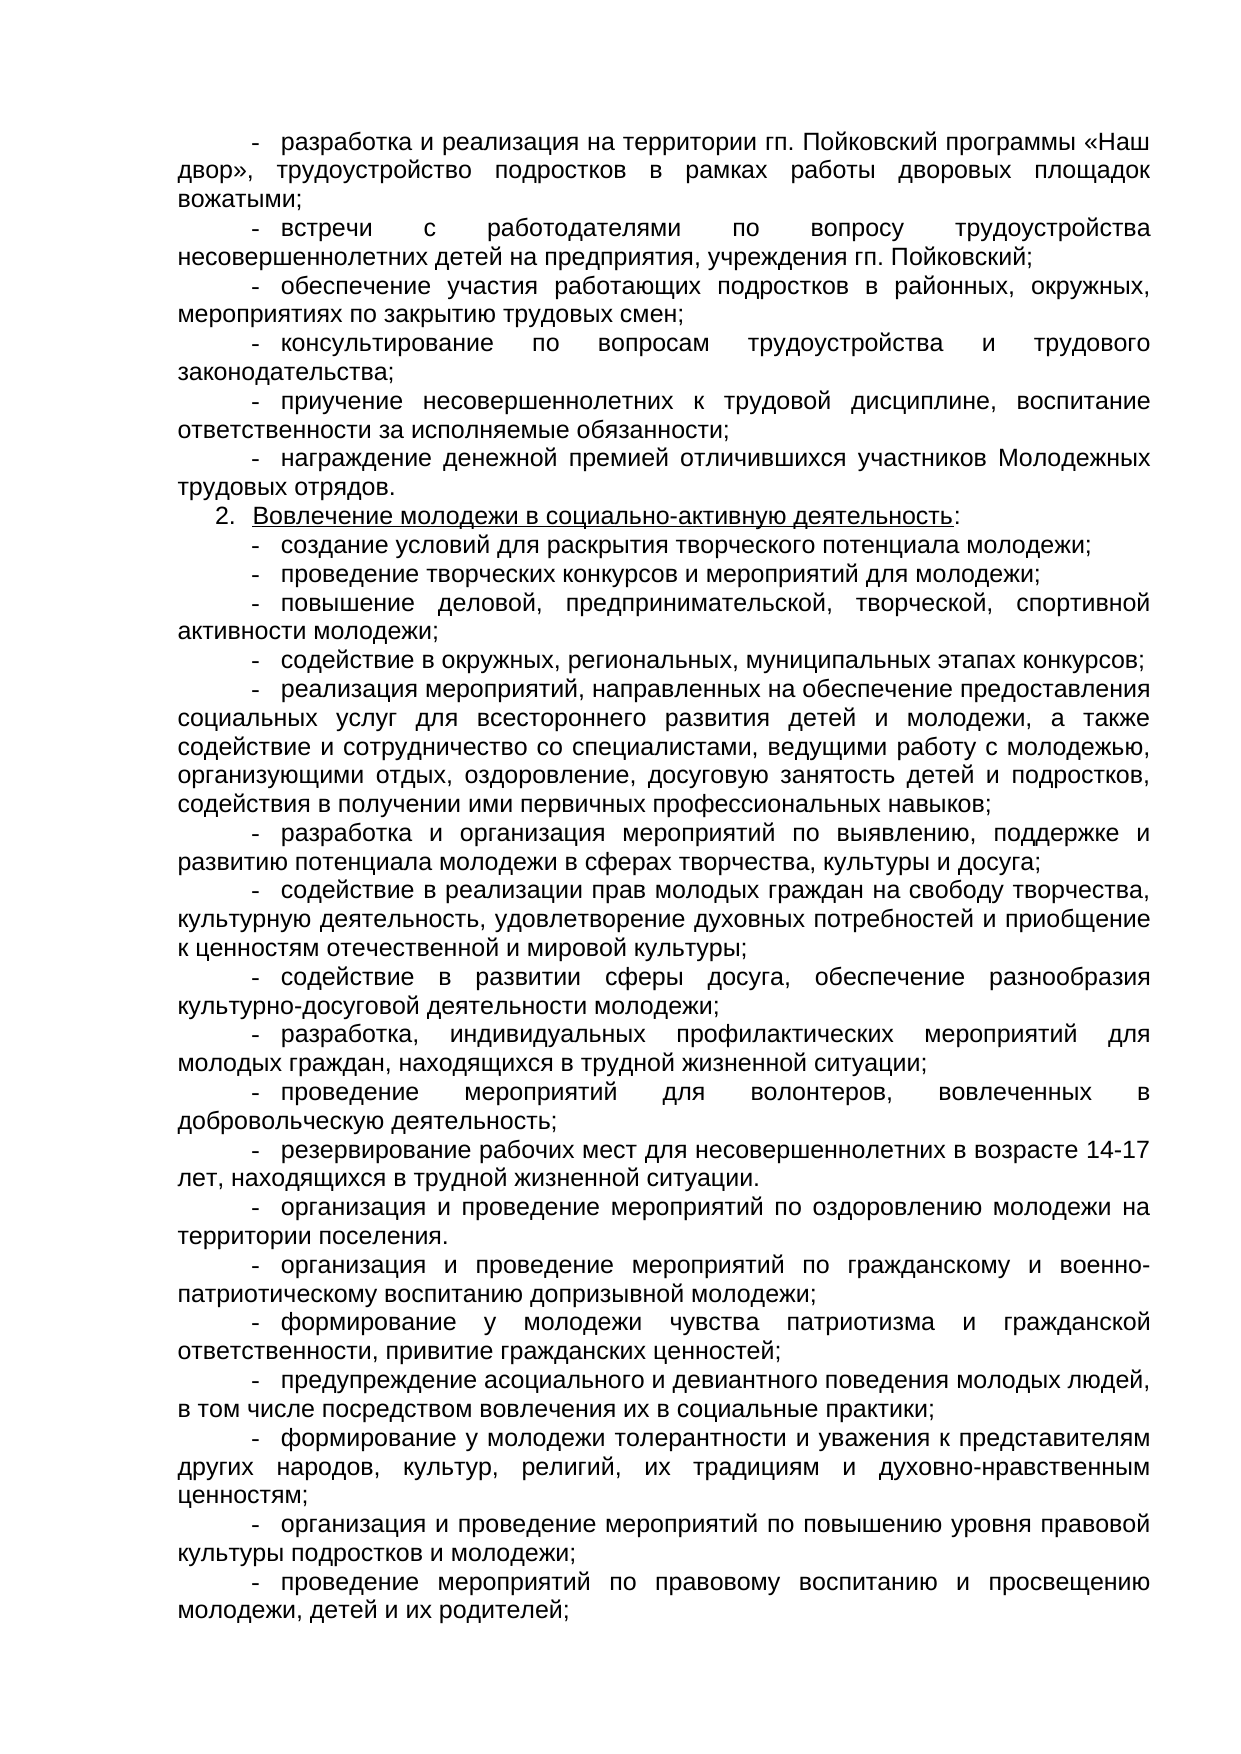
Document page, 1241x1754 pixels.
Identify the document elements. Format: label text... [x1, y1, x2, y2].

list организация и проведение мероприятий по повышению уровня правовой культуры подростков и молодежи; [177, 1509, 1152, 1567]
list разработка и реализация на территории гп. Пойковский программы «Наш двор», трудоустройство подростков в рамках работы дворовых площадок вожатыми; [177, 127, 1152, 213]
list формирование у молодежи чувства патриотизма и гражданской ответственности, привитие гражданских ценностей; [177, 1307, 1152, 1365]
list проведение мероприятий по правовому воспитанию и просвещению молодежи, детей и их родителей; [177, 1567, 1152, 1624]
list обеспечение участия работающих подростков в районных, окружных, мероприятиях по закрытию трудовых смен; [177, 271, 1152, 328]
list повышение деловой, предпринимательской, творческой, спортивной активности молодежи; [177, 587, 1152, 645]
list консультирование по вопросам трудоустройства и трудового законодательства; [177, 328, 1152, 386]
list разработка, индивидуальных профилактических мероприятий для молодых граждан, находящихся в трудной жизненной ситуации; [177, 1019, 1152, 1077]
list реализация мероприятий, направленных на обеспечение предоставления социальных услуг для всестороннего развития детей и молодежи, а также содействие и сотрудничество со специалистами, ведущими работу с молодежью, организующими отдых, оздоровление, досуговую занятость детей и подростков, содействия в получении ими первичных профессиональных навыков; [177, 674, 1152, 818]
list формирование у молодежи толерантности и уважения к представителям других народов, культур, религий, их традициям и духовно-нравственным ценностям; [177, 1423, 1152, 1509]
list содействие в окружных, региональных, муниципальных этапах конкурсов; [177, 645, 1152, 674]
list Вовлечение молодежи в социально-активную деятельность: [215, 501, 1152, 530]
list приучение несовершеннолетних к трудовой дисциплине, воспитание ответственности за исполняемые обязанности; [177, 386, 1152, 443]
list награждение денежной премией отличившихся участников Молодежных трудовых отрядов. [177, 443, 1152, 501]
list проведение мероприятий для волонтеров, вовлеченных в добровольческую деятельность; [177, 1077, 1152, 1134]
list содействие в развитии сферы досуга, обеспечение разнообразия культурно-досуговой деятельности молодежи; [177, 962, 1152, 1019]
list резервирование рабочих мест для несовершеннолетних в возрасте 14-17 лет, находящихся в трудной жизненной ситуации. [177, 1134, 1152, 1192]
list разработка и организация мероприятий по выявлению, поддержке и развитию потенциала молодежи в сферах творчества, культуры и досуга; [177, 818, 1152, 875]
list организация и проведение мероприятий по оздоровлению молодежи на территории поселения. [177, 1192, 1152, 1250]
list организация и проведение мероприятий по гражданскому и военно-патриотическому воспитанию допризывной молодежи; [177, 1250, 1152, 1307]
list содействие в реализации прав молодых граждан на свободу творчества, культурную деятельность, удовлетворение духовных потребностей и приобщение к ценностям отечественной и мировой культуры; [177, 875, 1152, 962]
list встречи с работодателями по вопросу трудоустройства несовершеннолетних детей на предприятия, учреждения гп. Пойковский; [177, 213, 1152, 271]
list создание условий для раскрытия творческого потенциала молодежи; [177, 530, 1152, 559]
list проведение творческих конкурсов и мероприятий для молодежи; [177, 559, 1152, 587]
list предупреждение асоциального и девиантного поведения молодых людей, в том числе посредством вовлечения их в социальные практики; [177, 1365, 1152, 1423]
